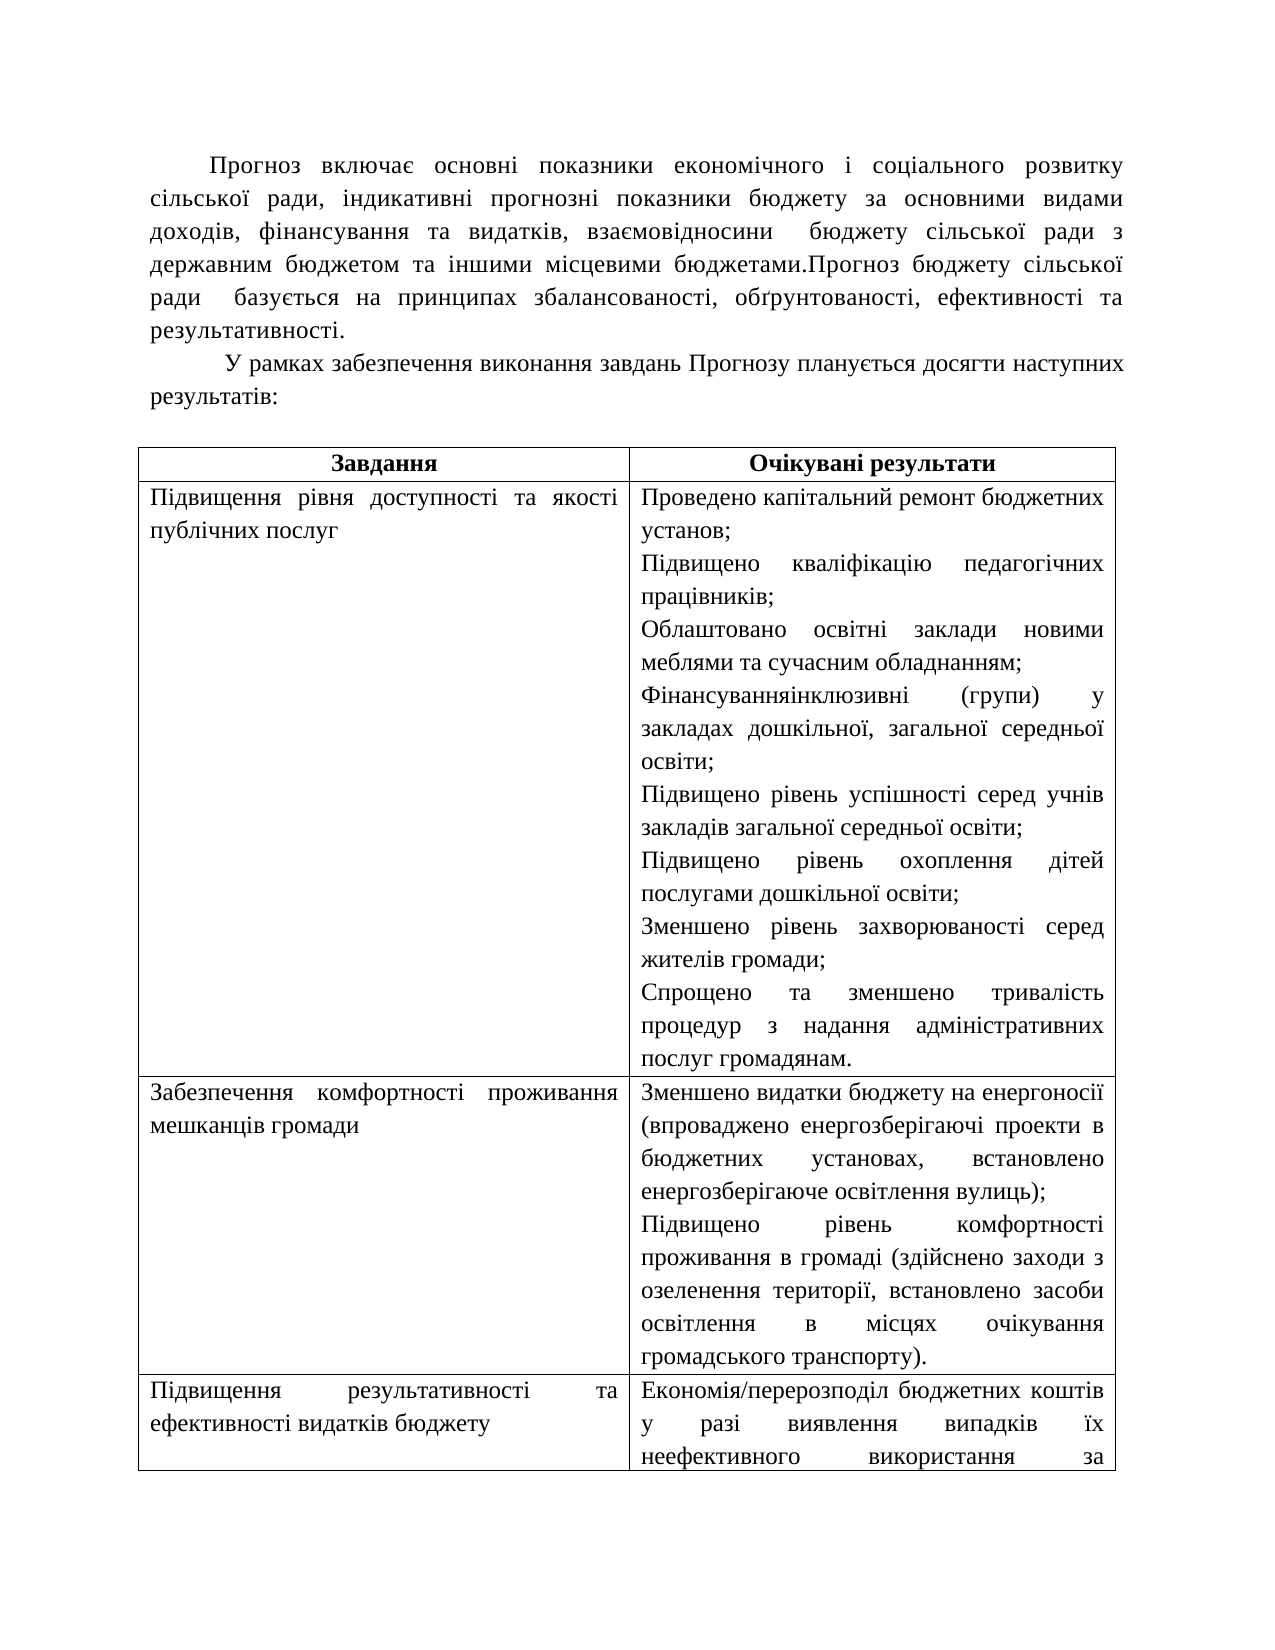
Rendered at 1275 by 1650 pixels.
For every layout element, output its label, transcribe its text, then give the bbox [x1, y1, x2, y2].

table_cell Забезпечення комфортності проживання мешканців громади [139, 1077, 629, 1374]
text Прогноз включає основні показники економічного і соціального розвитку сільської ради, індикативні прогнозні показники бюджету за основними видами доходів, фінансування та видатків, взаємовідносини бюджету сільської ради з державним бюджетом та іншими місцевими бюджетами.Прогноз бюджету сільської ради базується на принципах збалансованості, обґрунтованості, ефективності та результативності. [150, 150, 1125, 344]
table_cell Зменшено видатки бюджету на енергоносії (впроваджено енергозберігаючі проекти в бюджетних установах, встановлено енергозберігаюче освітлення вулиць); Підвищено рівень комфортності проживання в громаді (здійснено заходи з озеленення території, встановлено засоби освітлення в місцях очікування громадського транспорту). [630, 1077, 1115, 1374]
table_header Завдання [139, 448, 629, 481]
table_cell Проведено капітальний ремонт бюджетних установ; Підвищено кваліфікацію педагогічних працівників; Облаштовано освітні заклади новими меблями та сучасним обладнанням; Фінансуванняінклюзивні (групи) у закладах дошкільної, загальної середньої освіти; Підвищено рівень успішності серед учнів закладів загальної середньої освіти; Підвищено рівень охоплення дітей послугами дошкільної освіти; Зменшено рівень захворюваності серед жителів громади; Спрощено та зменшено тривалість процедур з надання адміністративних послуг громадянам. [630, 482, 1115, 1076]
table_header Очікувані результати [630, 448, 1115, 481]
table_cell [139, 1375, 629, 1469]
table_cell Підвищення рівня доступності та якості публічних послуг [139, 482, 629, 1076]
text У рамках забезпечення виконання завдань Прогнозу планується досягти наступних результатів: [150, 348, 1125, 410]
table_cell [630, 1375, 1115, 1469]
